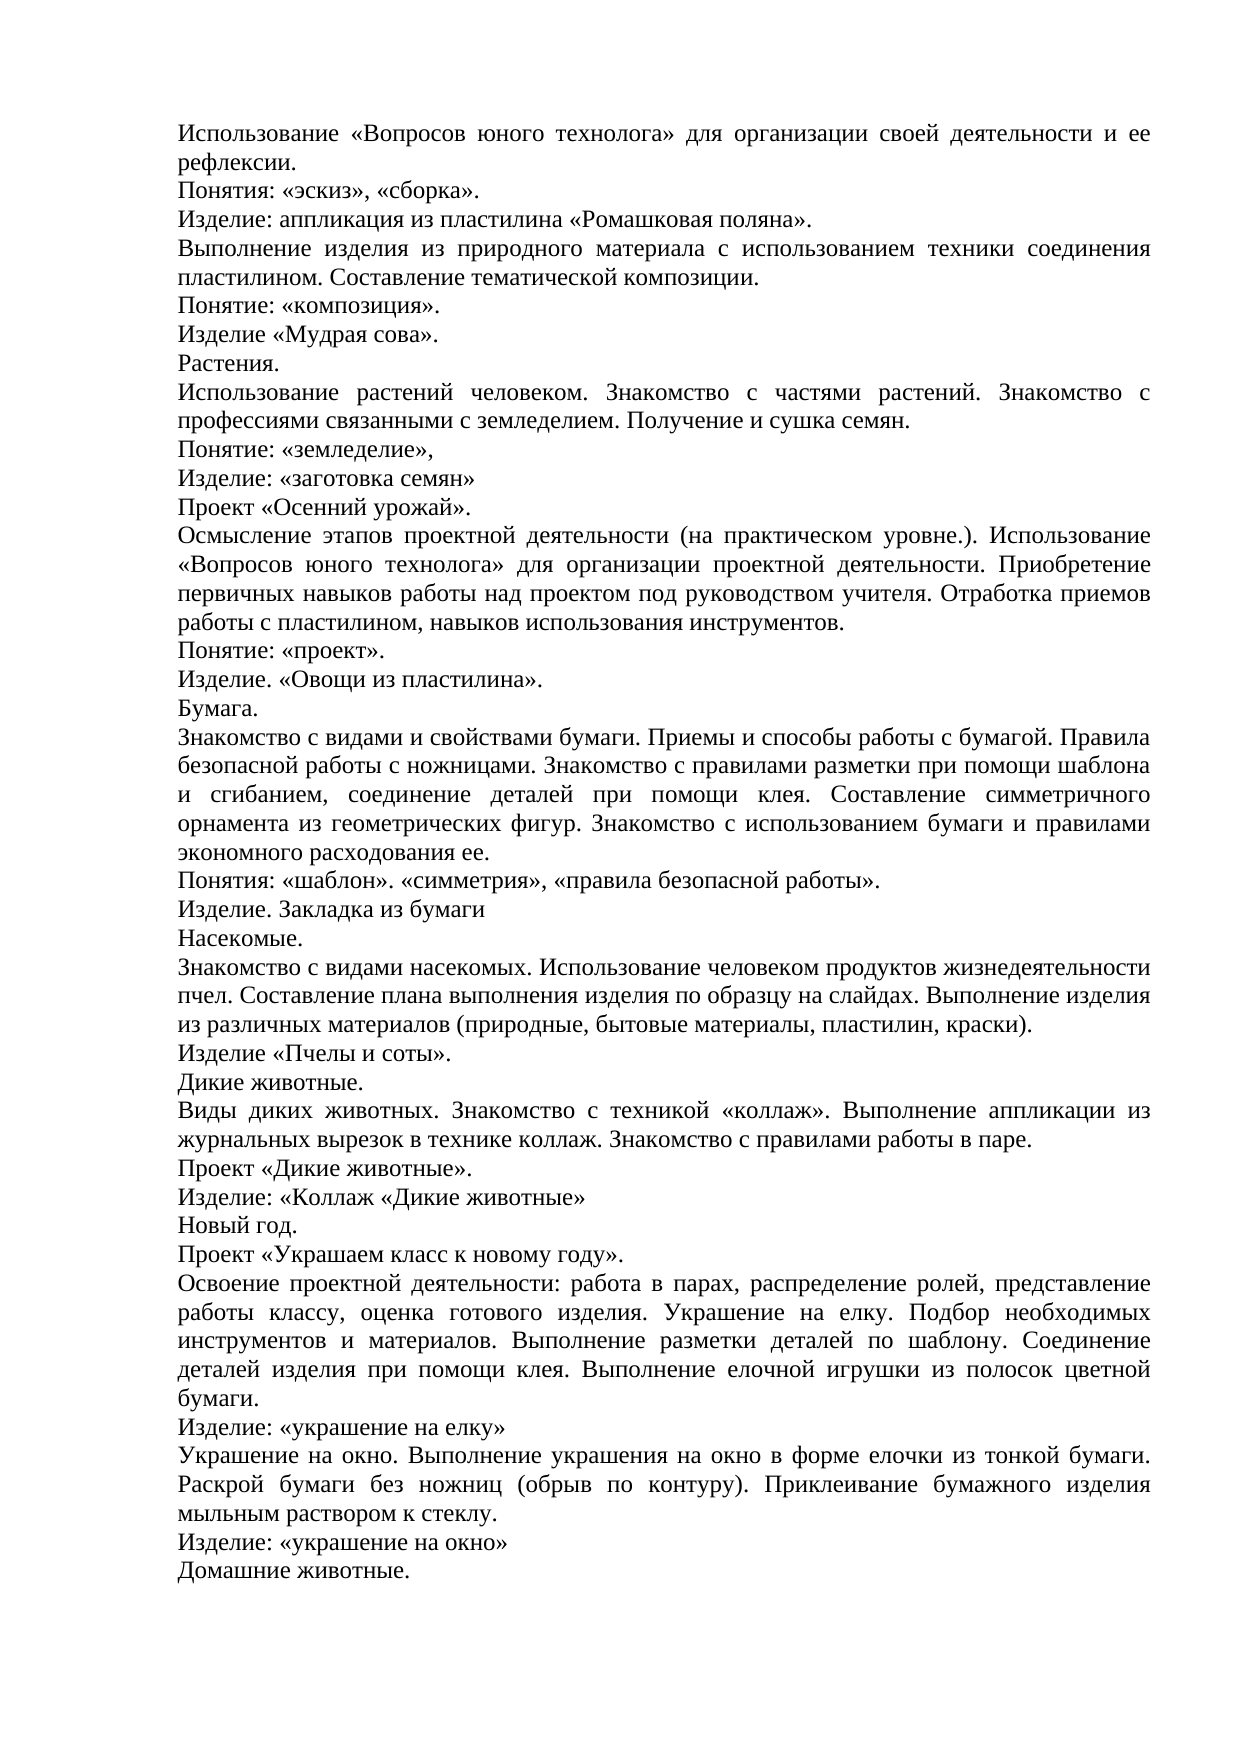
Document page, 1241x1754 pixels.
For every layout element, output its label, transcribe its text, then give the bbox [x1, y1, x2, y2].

text Понятие: «проект». [177, 636, 1152, 664]
text Изделие. «Овощи из пластилина». [177, 664, 1152, 693]
text Дикие животные. [177, 1067, 1152, 1096]
text Понятия: «шаблон». «симметрия», «правила безопасной работы». [177, 866, 1152, 894]
text Изделие: «украшение на окно» [177, 1527, 1152, 1556]
text Проект «Осенний урожай». [177, 492, 1152, 521]
text Освоение проектной деятельности: работа в парах, распределение ролей, представление работы классу, оценка готового изделия. Украшение на елку. Подбор необходимых инструментов и материалов. Выполнение разметки деталей по шаблону. Соединение деталей изделия при помощи клея. Выполнение елочной игрушки из полосок цветной бумаги. [177, 1268, 1152, 1412]
text Растения. [177, 348, 1152, 377]
text Изделие: «украшение на елку» [177, 1412, 1152, 1441]
text Осмысление этапов проектной деятельности (на практическом уровне.). Использование «Вопросов юного технолога» для организации проектной деятельности. Приобретение первичных навыков работы над проектом под руководством учителя. Отработка приемов работы с пластилином, навыков использования инструментов. [177, 521, 1152, 636]
text Понятие: «композиция». [177, 291, 1152, 319]
text Украшение на окно. Выполнение украшения на окно в форме елочки из тонкой бумаги. Раскрой бумаги без ножниц (обрыв по контуру). Приклеивание бумажного изделия мыльным раствором к стеклу. [177, 1441, 1152, 1527]
text Знакомство с видами и свойствами бумаги. Приемы и способы работы с бумагой. Правила безопасной работы с ножницами. Знакомство с правилами разметки при помощи шаблона и сгибанием, соединение деталей при помощи клея. Составление симметричного орнамента из геометрических фигур. Знакомство с использованием бумаги и правилами экономного расходования ее. [177, 722, 1152, 866]
text Понятия: «эскиз», «сборка». [177, 176, 1152, 204]
text Выполнение изделия из природного материала с использованием техники соединения пластилином. Составление тематической композиции. [177, 233, 1152, 291]
text Изделие. Закладка из бумаги [177, 894, 1152, 923]
text Изделие: аппликация из пластилина «Ромашковая поляна». [177, 204, 1152, 233]
text Домашние животные. [177, 1556, 1152, 1584]
text Насекомые. [177, 923, 1152, 952]
text Изделие: «заготовка семян» [177, 463, 1152, 492]
text Проект «Дикие животные». [177, 1153, 1152, 1182]
text Изделие «Пчелы и соты». [177, 1038, 1152, 1067]
text Использование растений человеком. Знакомство с частями растений. Знакомство с профессиями связанными с земледелием. Получение и сушка семян. [177, 377, 1152, 434]
text Виды диких животных. Знакомство с техникой «коллаж». Выполнение аппликации из журнальных вырезок в технике коллаж. Знакомство с правилами работы в паре. [177, 1096, 1152, 1153]
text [177, 118, 1152, 176]
text Изделие «Мудрая сова». [177, 319, 1152, 348]
text Понятие: «земледелие», [177, 434, 1152, 463]
text Знакомство с видами насекомых. Использование человеком продуктов жизнедеятельности пчел. Составление плана выполнения изделия по образцу на слайдах. Выполнение изделия из различных материалов (природные, бытовые материалы, пластилин, краски). [177, 952, 1152, 1038]
text Новый год. [177, 1211, 1152, 1239]
text Изделие: «Коллаж «Дикие животные» [177, 1182, 1152, 1211]
text Проект «Украшаем класс к новому году». [177, 1239, 1152, 1268]
text Бумага. [177, 693, 1152, 722]
